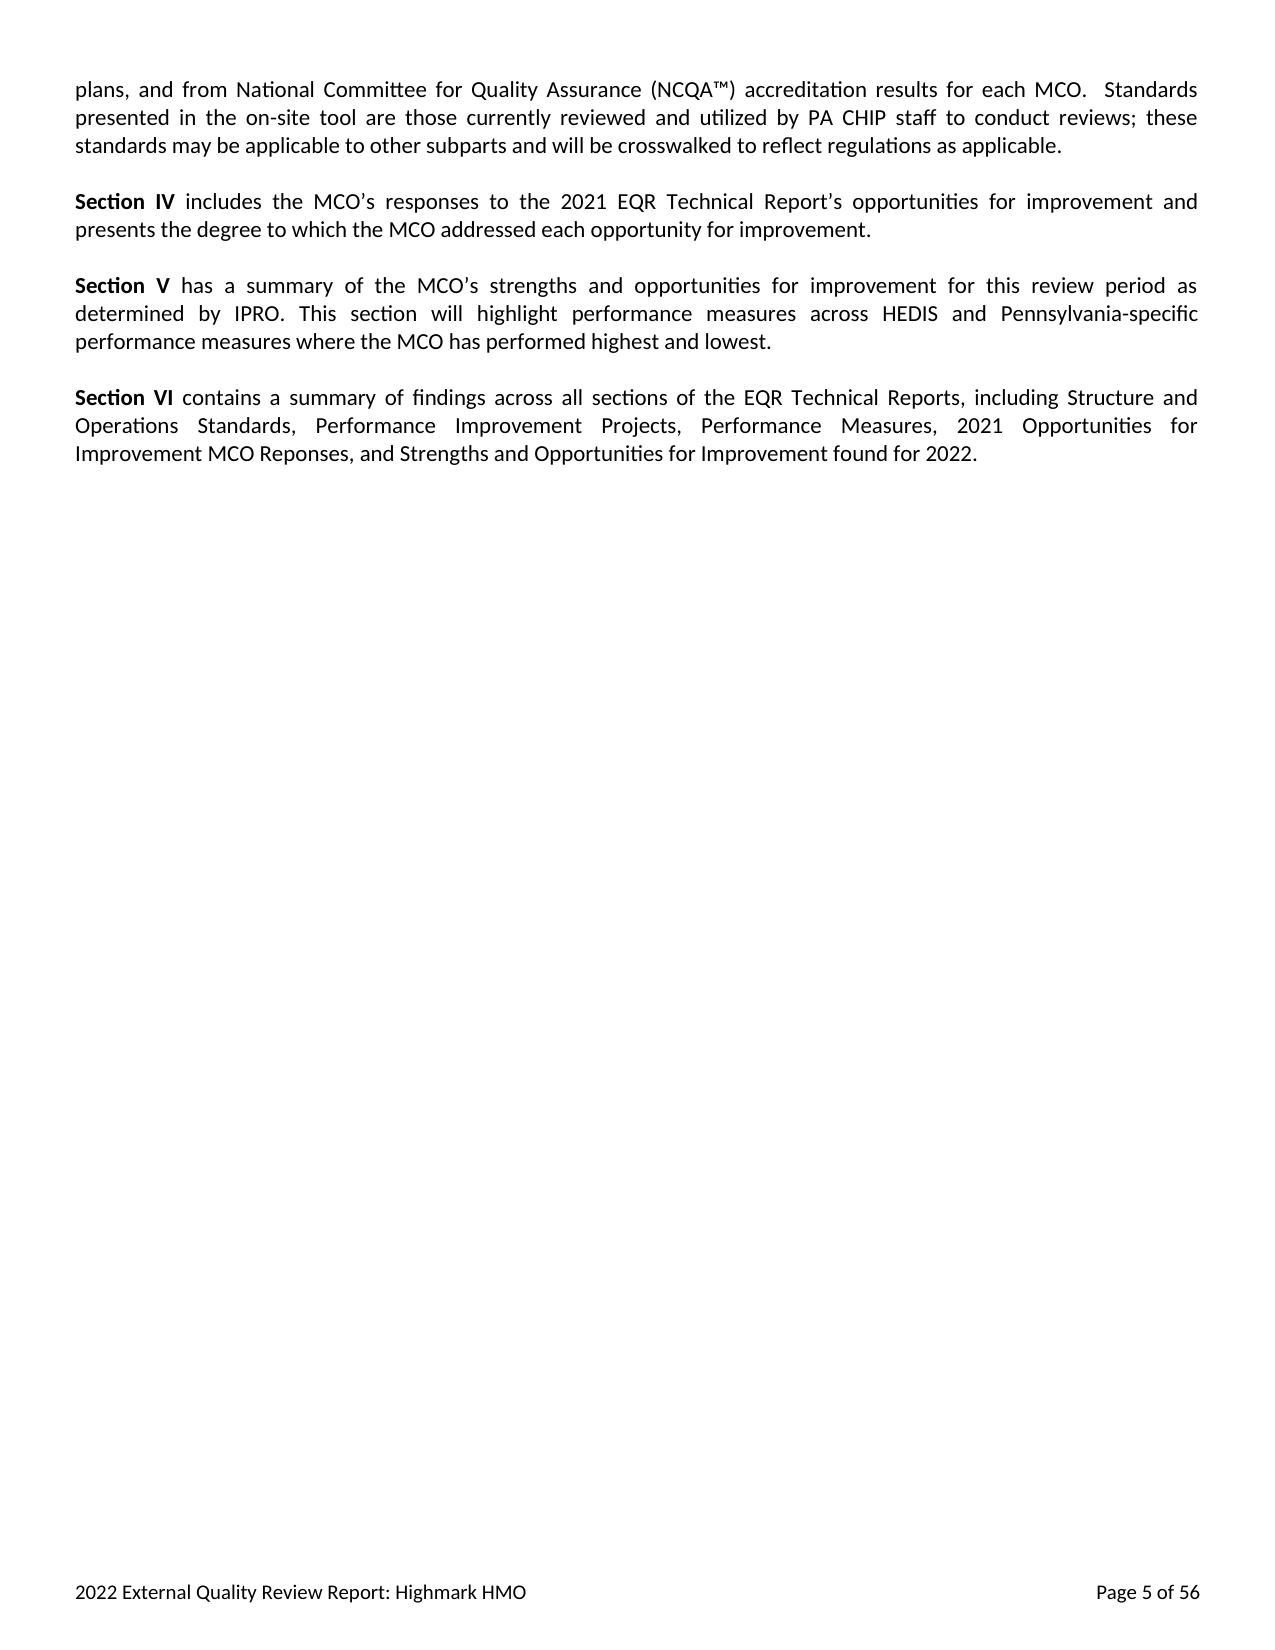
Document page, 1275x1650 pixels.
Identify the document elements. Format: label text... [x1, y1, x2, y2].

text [75, 75, 1200, 159]
text Section IV includes the MCO’s responses to the 2021 EQR Technical Report’s opportunities for improvement and presents the degree to which the MCO addressed each opportunity for improvement. [75, 187, 1200, 243]
text Section VI contains a summary of findings across all sections of the EQR Technical Reports, including Structure and Operations Standards, Performance Improvement Projects, Performance Measures, 2021 Opportunities for Improvement MCO Reponses, and Strengths and Opportunities for Improvement found for 2022. [75, 383, 1200, 467]
text Section V has a summary of the MCO’s strengths and opportunities for improvement for this review period as determined by IPRO. This section will highlight performance measures across HEDIS and Pennsylvania-specific performance measures where the MCO has performed highest and lowest. [75, 271, 1200, 355]
